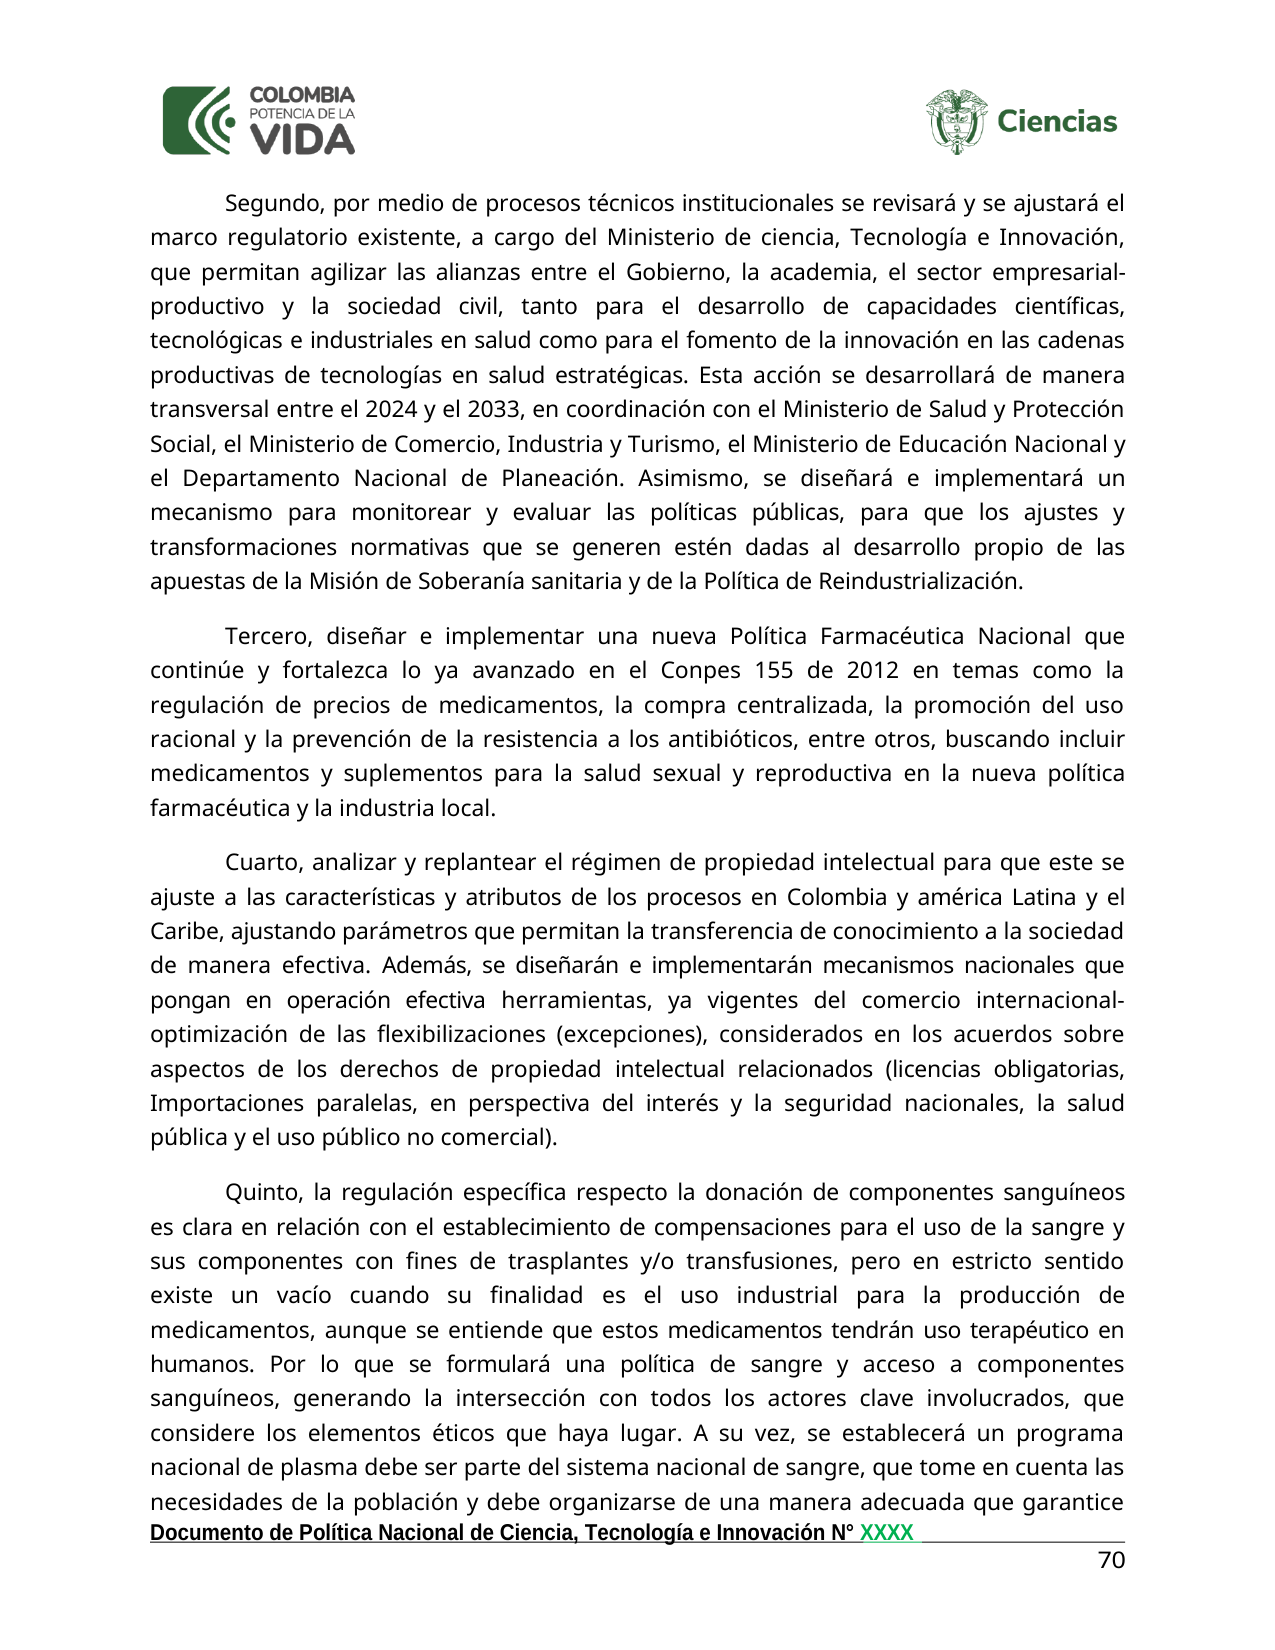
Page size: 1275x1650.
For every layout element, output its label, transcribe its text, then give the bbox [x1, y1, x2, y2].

text Tercero, diseñar e implementar una nueva Política Farmacéutica Nacional que continúe y fortalezca lo ya avanzado en el Conpes 155 de 2012 en temas como la regulación de precios de medicamentos, la compra centralizada, la promoción del uso racional y la prevención de la resistencia a los antibióticos, entre otros, buscando incluir medicamentos y suplementos para la salud sexual y reproductiva en la nueva política farmacéutica y la industria local. [150, 620, 1125, 823]
picture [150, 78, 366, 161]
picture [915, 81, 1125, 161]
text Cuarto, analizar y replantear el régimen de propiedad intelectual para que este se ajuste a las características y atributos de los procesos en Colombia y américa Latina y el Caribe, ajustando parámetros que permitan la transferencia de conocimiento a la sociedad de manera efectiva. Además, se diseñarán e implementarán mecanismos nacionales que pongan en operación efectiva herramientas, ya vigentes del comercio internacional-optimización de las flexibilizaciones (excepciones), considerados en los acuerdos sobre aspectos de los derechos de propiedad intelectual relacionados (licencias obligatorias, Importaciones paralelas, en perspectiva del interés y la seguridad nacionales, la salud pública y el uso público no comercial). [150, 846, 1125, 1152]
text Segundo, por medio de procesos técnicos institucionales se revisará y se ajustará el marco regulatorio existente, a cargo del Ministerio de ciencia, Tecnología e Innovación, que permitan agilizar las alianzas entre el Gobierno, la academia, el sector empresarial-productivo y la sociedad civil, tanto para el desarrollo de capacidades científicas, tecnológicas e industriales en salud como para el fomento de la innovación en las cadenas productivas de tecnologías en salud estratégicas. Esta acción se desarrollará de manera transversal entre el 2024 y el 2033, en coordinación con el Ministerio de Salud y Protección Social, el Ministerio de Comercio, Industria y Turismo, el Ministerio de Educación Nacional y el Departamento Nacional de Planeación. Asimismo, se diseñará e implementará un mecanismo para monitorear y evaluar las políticas públicas, para que los ajustes y transformaciones normativas que se generen estén dadas al desarrollo propio de las apuestas de la Misión de Soberanía sanitaria y de la Política de Reindustrialización. [150, 187, 1126, 596]
